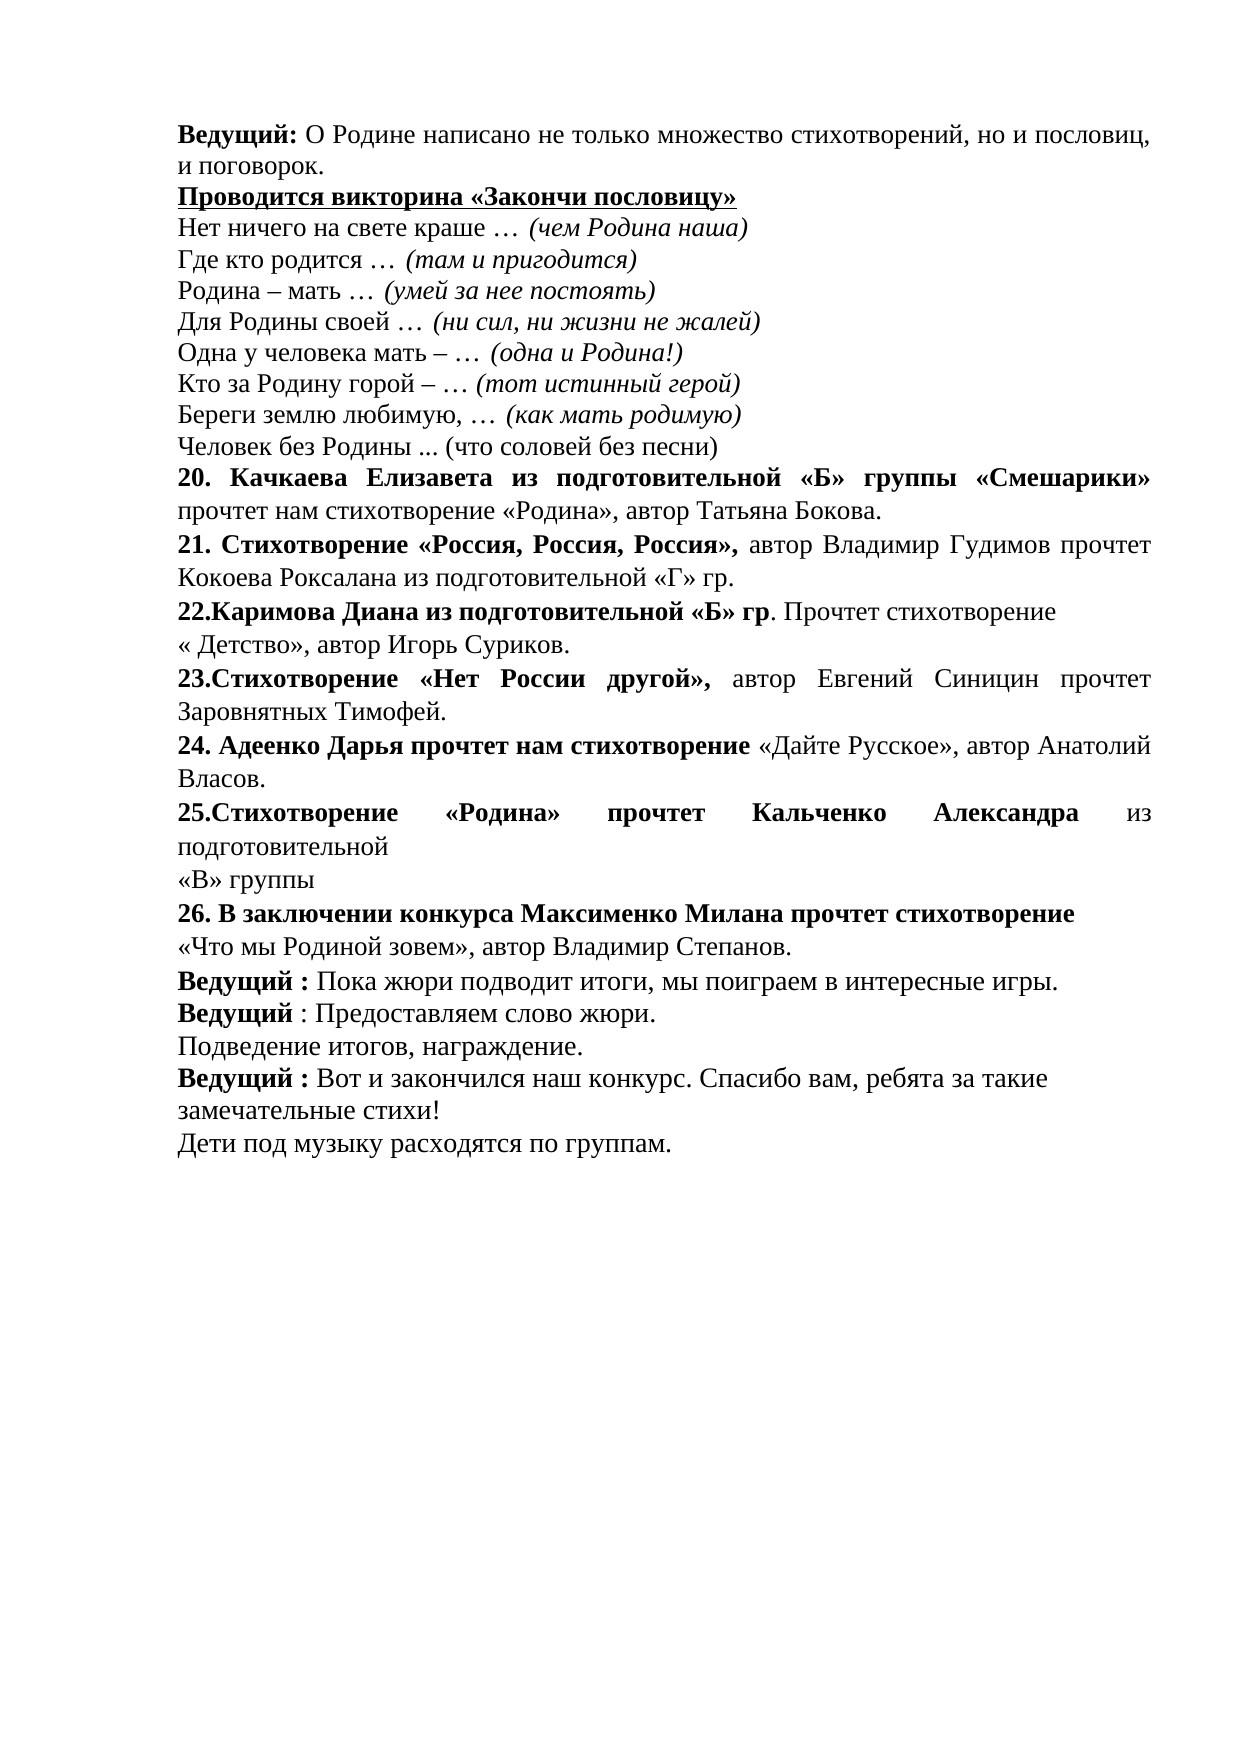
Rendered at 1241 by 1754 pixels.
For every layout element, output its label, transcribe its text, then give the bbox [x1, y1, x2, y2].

text 25.Стихотворение «Родина» прочтет Кальченко Александра из подготовительной [177, 796, 1152, 861]
text 26. В заключении конкурса Максименко Милана прочтет стихотворение [177, 897, 1152, 928]
text 21. Стихотворение «Россия, Россия, Россия», автор Владимир Гудимов прочтет Кокоева Роксалана из подготовительной «Г» гр. [177, 528, 1152, 592]
text Человек без Родины ... (что соловей без песни) [177, 429, 1152, 461]
text Где кто родится … (там и пригодится) [177, 243, 1152, 274]
text 20. Качкаева Елизавета из подготовительной «Б» группы «Смешарики» прочтет нам стихотворение «Родина», автор Татьяна Бокова. [177, 461, 1152, 525]
text Родина – мать … (умей за нее постоять) [177, 274, 1152, 305]
text «Что мы Родиной зовем», автор Владимир Степанов. [177, 930, 1152, 961]
text 22.Каримова Диана из подготовительной «Б» гр. Прочтет стихотворение [177, 595, 1152, 626]
text Ведущий : Предоставляем слово жюри. [177, 996, 1152, 1029]
text 24. Адеенко Дарья прочтет нам стихотворение «Дайте Русское», автор Анатолий Власов. [177, 729, 1152, 794]
text 23.Стихотворение «Нет России другой», автор Евгений Синицин прочтет Заровнятных Тимофей. [177, 662, 1152, 727]
text Подведение итогов, награждение. [177, 1029, 1152, 1061]
text Для Родины своей … (ни сил, ни жизни не жалей) [177, 305, 1152, 336]
text Проводится викторина «Закончи пословицу» [177, 180, 1152, 212]
text Ведущий : Пока жюри подводит итоги, мы поиграем в интересные игры. [177, 964, 1152, 996]
text «В» группы [177, 863, 1152, 894]
text Кто за Родину горой – … (тот истинный герой) [177, 367, 1152, 398]
text Одна у человека мать – … (одна и Родина!) [177, 336, 1152, 367]
text Ведущий: О Родине написано не только множество стихотворений, но и пословиц, и поговорок. [177, 118, 1152, 180]
text Ведущий : Вот и закончился наш конкурс. Спасибо вам, ребята за такие замечательные стихи! [177, 1061, 1152, 1126]
text Нет ничего на свете краше … (чем Родина наша) [177, 212, 1152, 243]
text Дети под музыку расходятся по группам. [177, 1126, 1152, 1158]
text « Детство», автор Игорь Суриков. [177, 628, 1152, 659]
text Береги землю любимую, … (как мать родимую) [177, 398, 1152, 429]
